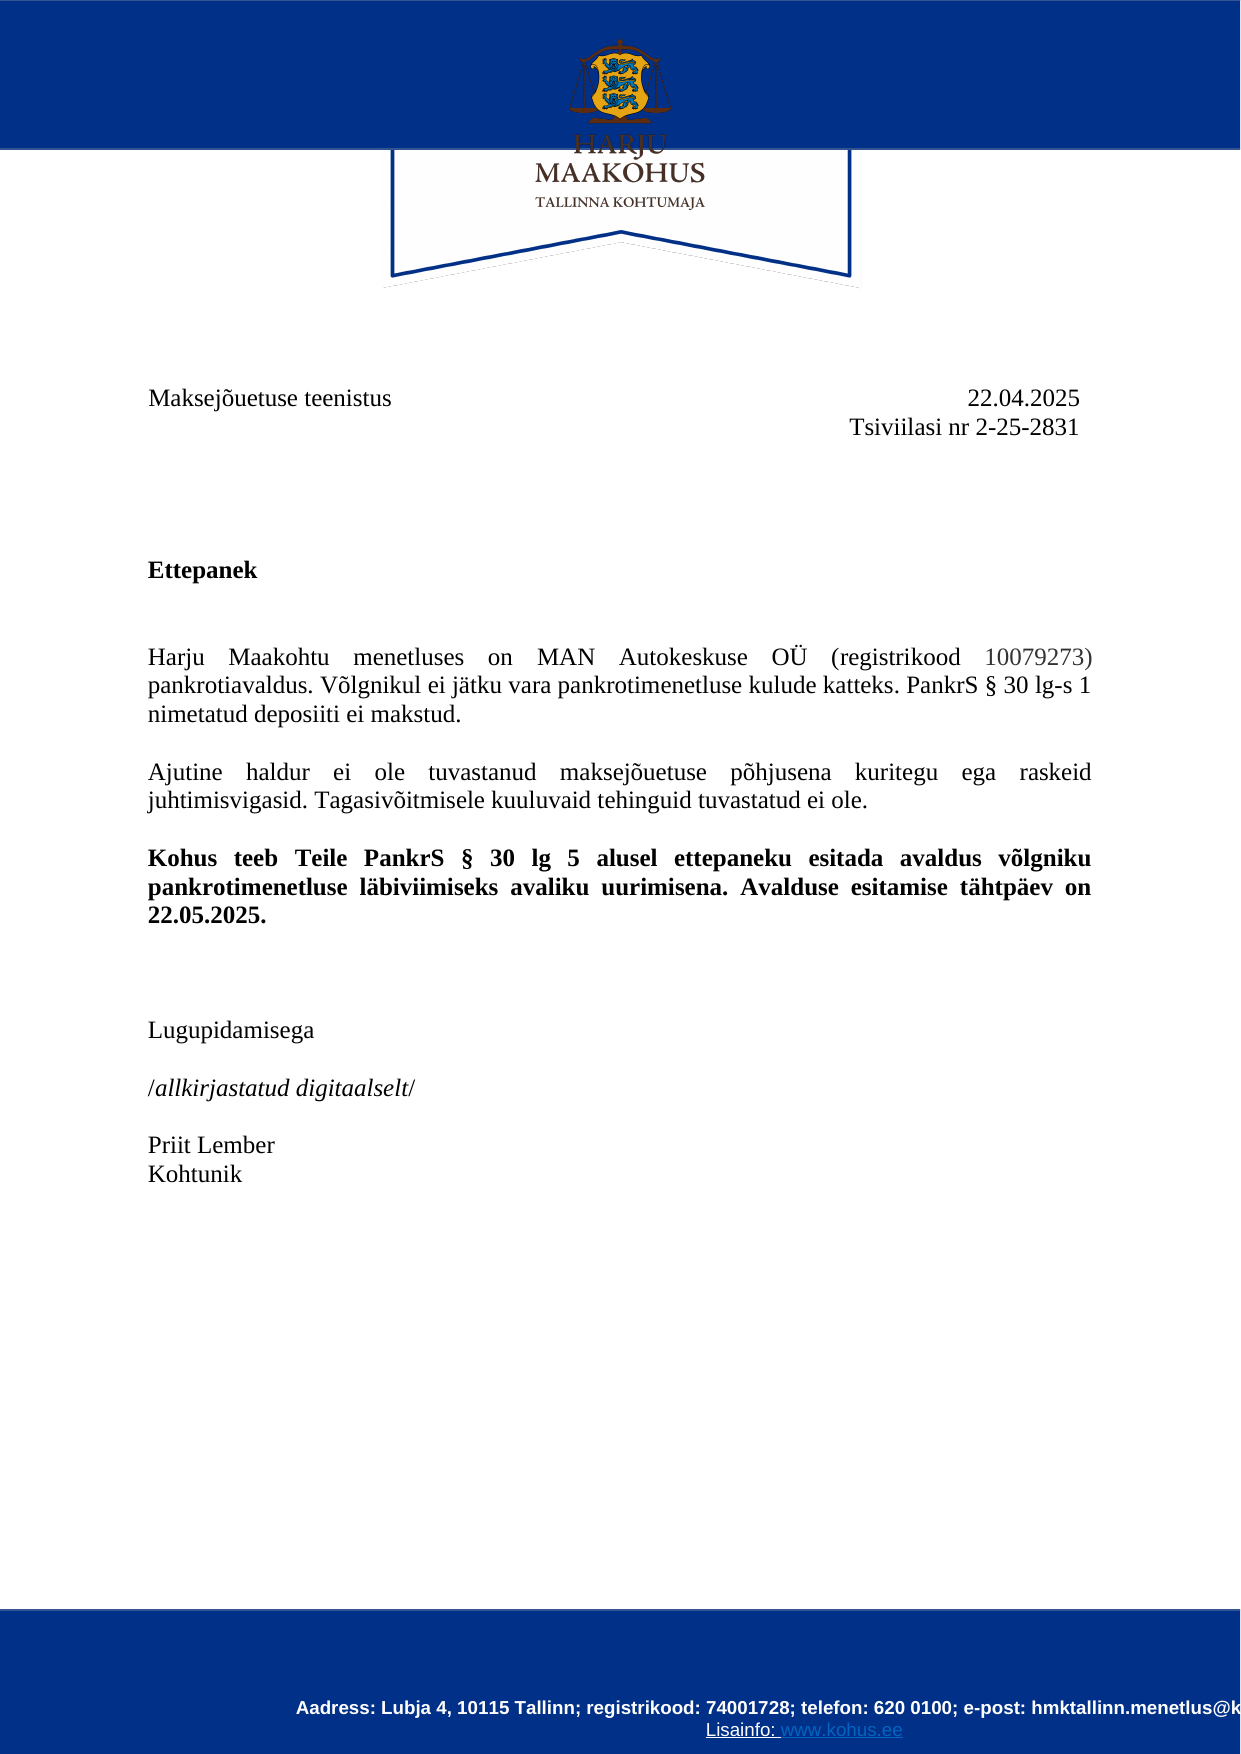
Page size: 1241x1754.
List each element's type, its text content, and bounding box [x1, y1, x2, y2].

picture [376, 0, 865, 304]
text Lugupidamisega [148, 1016, 1092, 1044]
text /allkirjastatud digitaalselt/ [148, 1073, 1092, 1102]
text Harju Maakohtu menetluses on MAN Autokeskuse OÜ (registrikood 10079273) pankrotiavaldus. Võlgnikul ei jätku vara pankrotimenetluse kulude katteks. PankrS § 30 lg-s 1 nimetatud deposiiti ei makstud. [148, 642, 1092, 728]
table_header 22.04.2025 Tsiviilasi nr 2-25-2831 [619, 383, 1091, 441]
text Priit Lember [148, 1131, 1092, 1159]
text Kohtunik [148, 1159, 1092, 1188]
text Ajutine haldur ei ole tuvastanud maksejõuetuse põhjusena kuritegu ega raskeid juhtimisvigasid. Tagasivõitmisele kuuluvaid tehinguid tuvastatud ei ole. [148, 757, 1092, 814]
text Ettepanek [148, 556, 1092, 584]
text Kohus teeb Teile PankrS § 30 lg 5 alusel ettepaneku esitada avaldus võlgniku pankrotimenetluse läbiviimiseks avaliku uurimisena. Avalduse esitamise tähtpäev on 22.05.2025. [148, 843, 1092, 929]
table_header Maksejõuetuse teenistus [148, 383, 619, 441]
